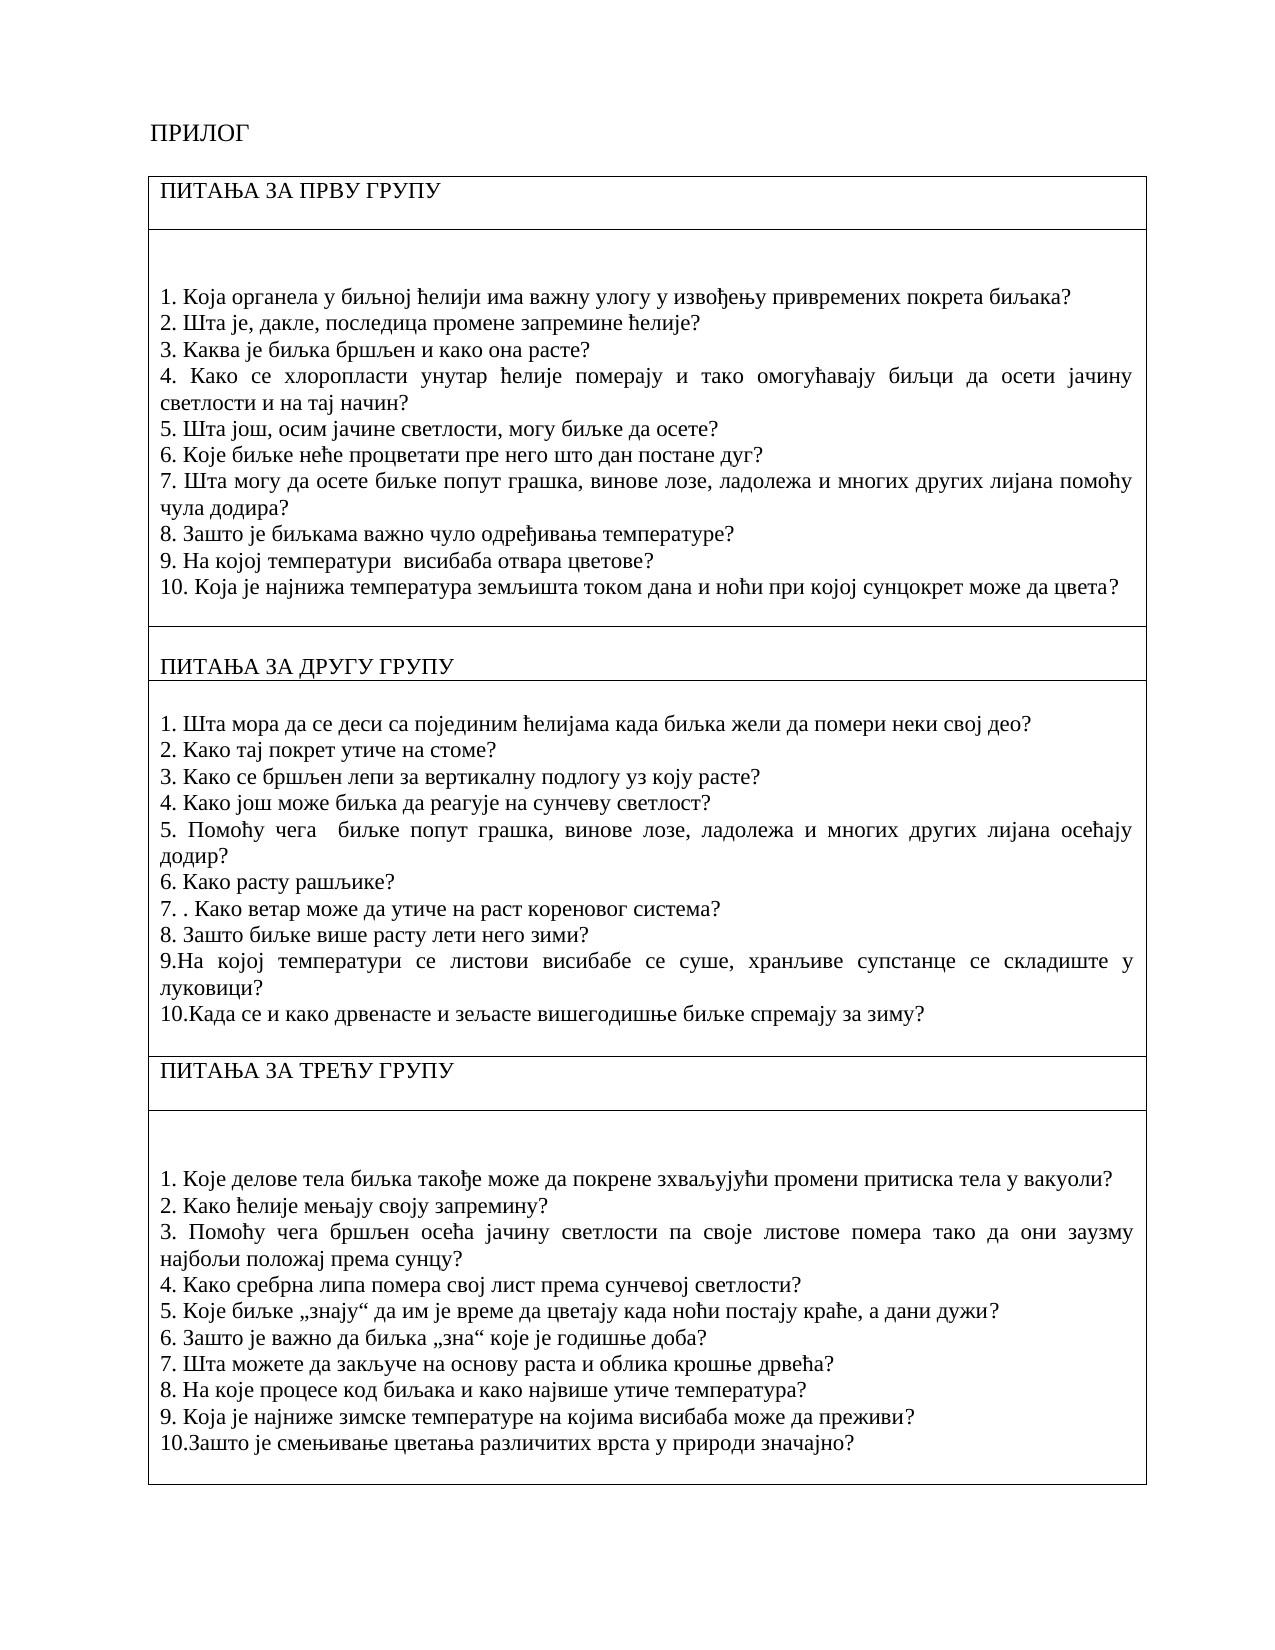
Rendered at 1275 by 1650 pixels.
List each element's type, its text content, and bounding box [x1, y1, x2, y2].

table_cell ПИТАЊА ЗА ДРУГУ ГРУПУ [149, 627, 1146, 679]
table_cell 1. Која органела у биљној ћелији има важну улогу у извођењу привремених покрета биљака? 2. Шта је, дакле, последица промене запремине ћелије? 3. Каква је биљка бршљен и како она расте? 4. Како се хлоропласти унутар ћелије померају и тако омогућавају биљци да осети јачину светлости и на тај начин? 5. Шта још, осим јачине светлости, могу биљке да осете? 6. Које биљке неће процветати пре него што дан постане дуг? 7. Шта могу да осете биљке попут грашка, винове лозе, ладолежа и многих других лијана помоћу чула додира? 8. Зашто је биљкама важно чуло одређивања температуре? 9. На којој температури висибаба отвара цветове? 10. Која је најнижа температура земљишта током дана и ноћи при којој сунцокрет може да цвета? [149, 230, 1146, 626]
text ПРИЛОГ [150, 118, 1125, 147]
table_cell 1. Које делове тела биљка такође може да покрене зхваљујући промени притиска тела у вакуоли? 2. Како ћелије мењају своју запремину? 3. Помоћу чега бршљен осећа јачину светлости па своје листове помера тако да они заузму најбољи положај према сунцу? 4. Како сребрна липа помера свој лист према сунчевој светлости? 5. Које биљке „знају“ да им је време да цветају када ноћи постају краће, а дани дужи? 6. Зашто је важно да биљка „зна“ које је годишње доба? 7. Шта можете да закључе на основу раста и облика крошње дрвећа? 8. На које процесе код биљака и како највише утиче температура? 9. Која је најниже зимске температуре на којима висибаба може да преживи? 10.Зашто је смењивање цветања различитих врста у природи значајно? [149, 1111, 1146, 1484]
table_header ПИТАЊА ЗА ПРВУ ГРУПУ [149, 177, 1146, 229]
table_cell 1. Шта мора да се деси са појединим ћелијама када биљка жели да помери неки свој део? 2. Како тај покрет утиче на стоме? 3. Како се бршљен лепи за вертикалну подлогу уз коју расте? 4. Како још може биљка да реагује на сунчеву светлост? 5. Помоћу чега биљке попут грашка, винове лозе, ладолежа и многих других лијана осећају додир? 6. Како расту рашљике? 7. . Како ветар може да утиче на раст кореновог система? 8. Зашто биљке више расту лети него зими? 9.На којој температури се листови висибабе се суше, хранљиве супстанце се складиште у луковици? 10.Када се и како дрвенасте и зељасте вишегодишње биљке спремају за зиму? [149, 681, 1146, 1056]
table_cell ПИТАЊА ЗА ТРЕЋУ ГРУПУ [149, 1057, 1146, 1110]
